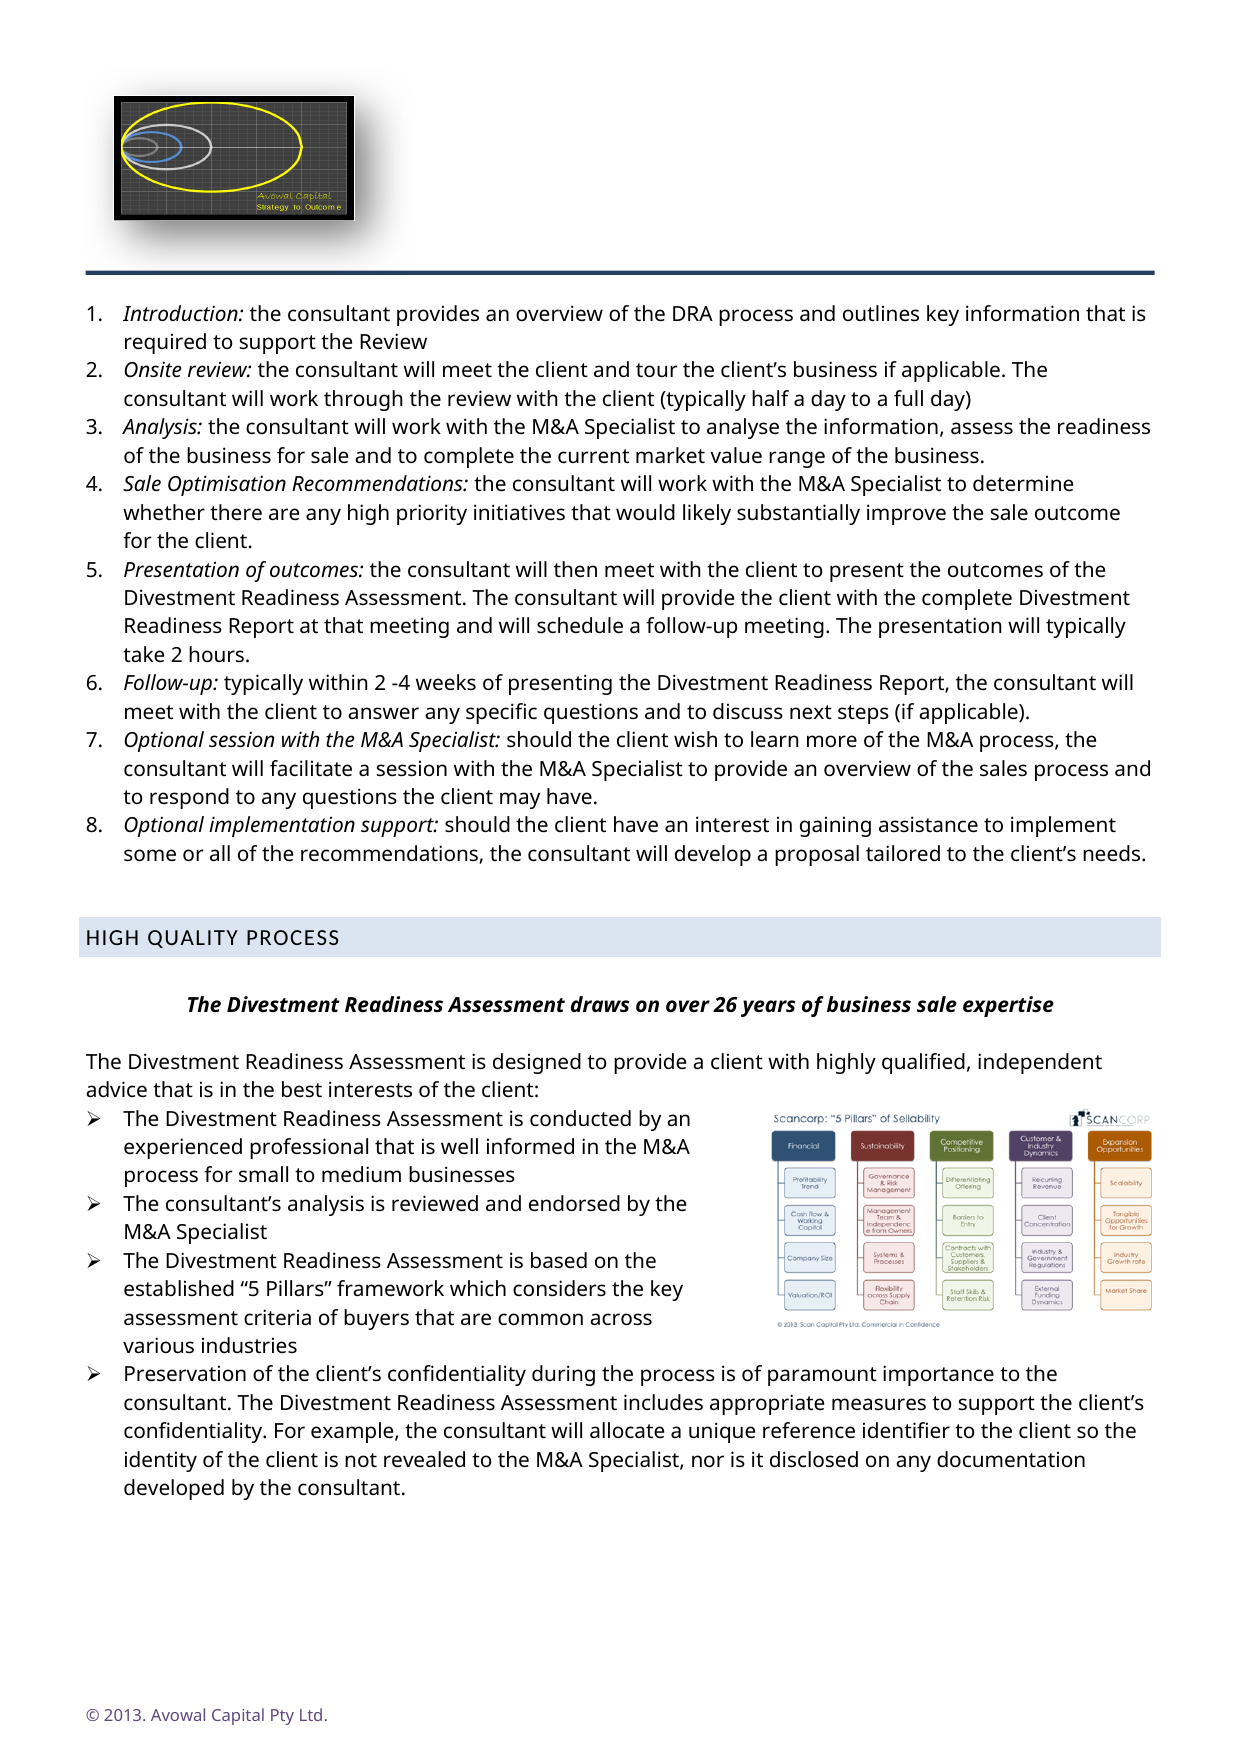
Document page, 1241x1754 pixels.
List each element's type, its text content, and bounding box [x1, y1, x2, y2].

list Sale Optimisation Recommendations: the consultant will work with the M&A Specialist to determine whether there are any high priority initiatives that would likely substantially improve the sale outcome for the client. [86, 469, 1154, 555]
list Analysis: the consultant will work with the M&A Specialist to analyse the information, assess the readiness of the business for sale and to complete the current market value range of the business. [86, 412, 1154, 469]
table_header [735, 1104, 1166, 1359]
list Follow-up: typically within 2 -4 weeks of presenting the Divestment Readiness Report, the consultant will meet with the client to answer any specific questions and to discuss next steps (if applicable). [86, 668, 1154, 725]
text The Divestment Readiness Assessment is designed to provide a client with highly qualified, independent advice that is in the best interests of the client: [86, 1047, 1154, 1104]
list Preservation of the client’s confidentiality during the process is of paramount importance to the consultant. The Divestment Readiness Assessment includes appropriate measures to support the client’s confidentiality. For example, the consultant will allocate a unique reference identifier to the client so the identity of the client is not revealed to the M&A Specialist, nor is it disclosed on any documentation developed by the consultant. [86, 1359, 1154, 1502]
list Optional session with the M&A Specialist: should the client wish to learn more of the M&A process, the consultant will facilitate a session with the M&A Specialist to provide an overview of the sales process and to respond to any questions the client may have. [86, 725, 1154, 811]
picture [113, 95, 355, 221]
subtitle High Quality Process [86, 923, 1154, 951]
list Introduction: the consultant provides an overview of the DRA process and outlines key information that is required to support the Review [86, 299, 1154, 356]
text The Divestment Readiness Assessment draws on over 26 years of business sale expertise [86, 990, 1154, 1018]
list Onsite review: the consultant will meet the client and tour the client’s business if applicable. The consultant will work through the review with the client (typically half a day to a full day) [86, 356, 1154, 412]
picture [768, 1103, 1155, 1337]
list Presentation of outcomes: the consultant will then meet with the client to present the outcomes of the Divestment Readiness Assessment. The consultant will provide the client with the complete Divestment Readiness Report at that meeting and will schedule a follow-up meeting. The presentation will typically take 2 hours. [86, 555, 1154, 668]
list Optional implementation support: should the client have an interest in gaining assistance to implement some or all of the recommendations, the consultant will develop a proposal tailored to the client’s needs. [86, 811, 1154, 867]
table_header The Divestment Readiness Assessment is conducted by an experienced professional that is well informed in the M&A process for small to medium businesses The consultant’s analysis is reviewed and endorsed by the M&A Specialist The Divestment Readiness Assessment is based on the established “5 Pillars” framework which considers the key assessment criteria of buyers that are common across various industries [74, 1104, 735, 1359]
